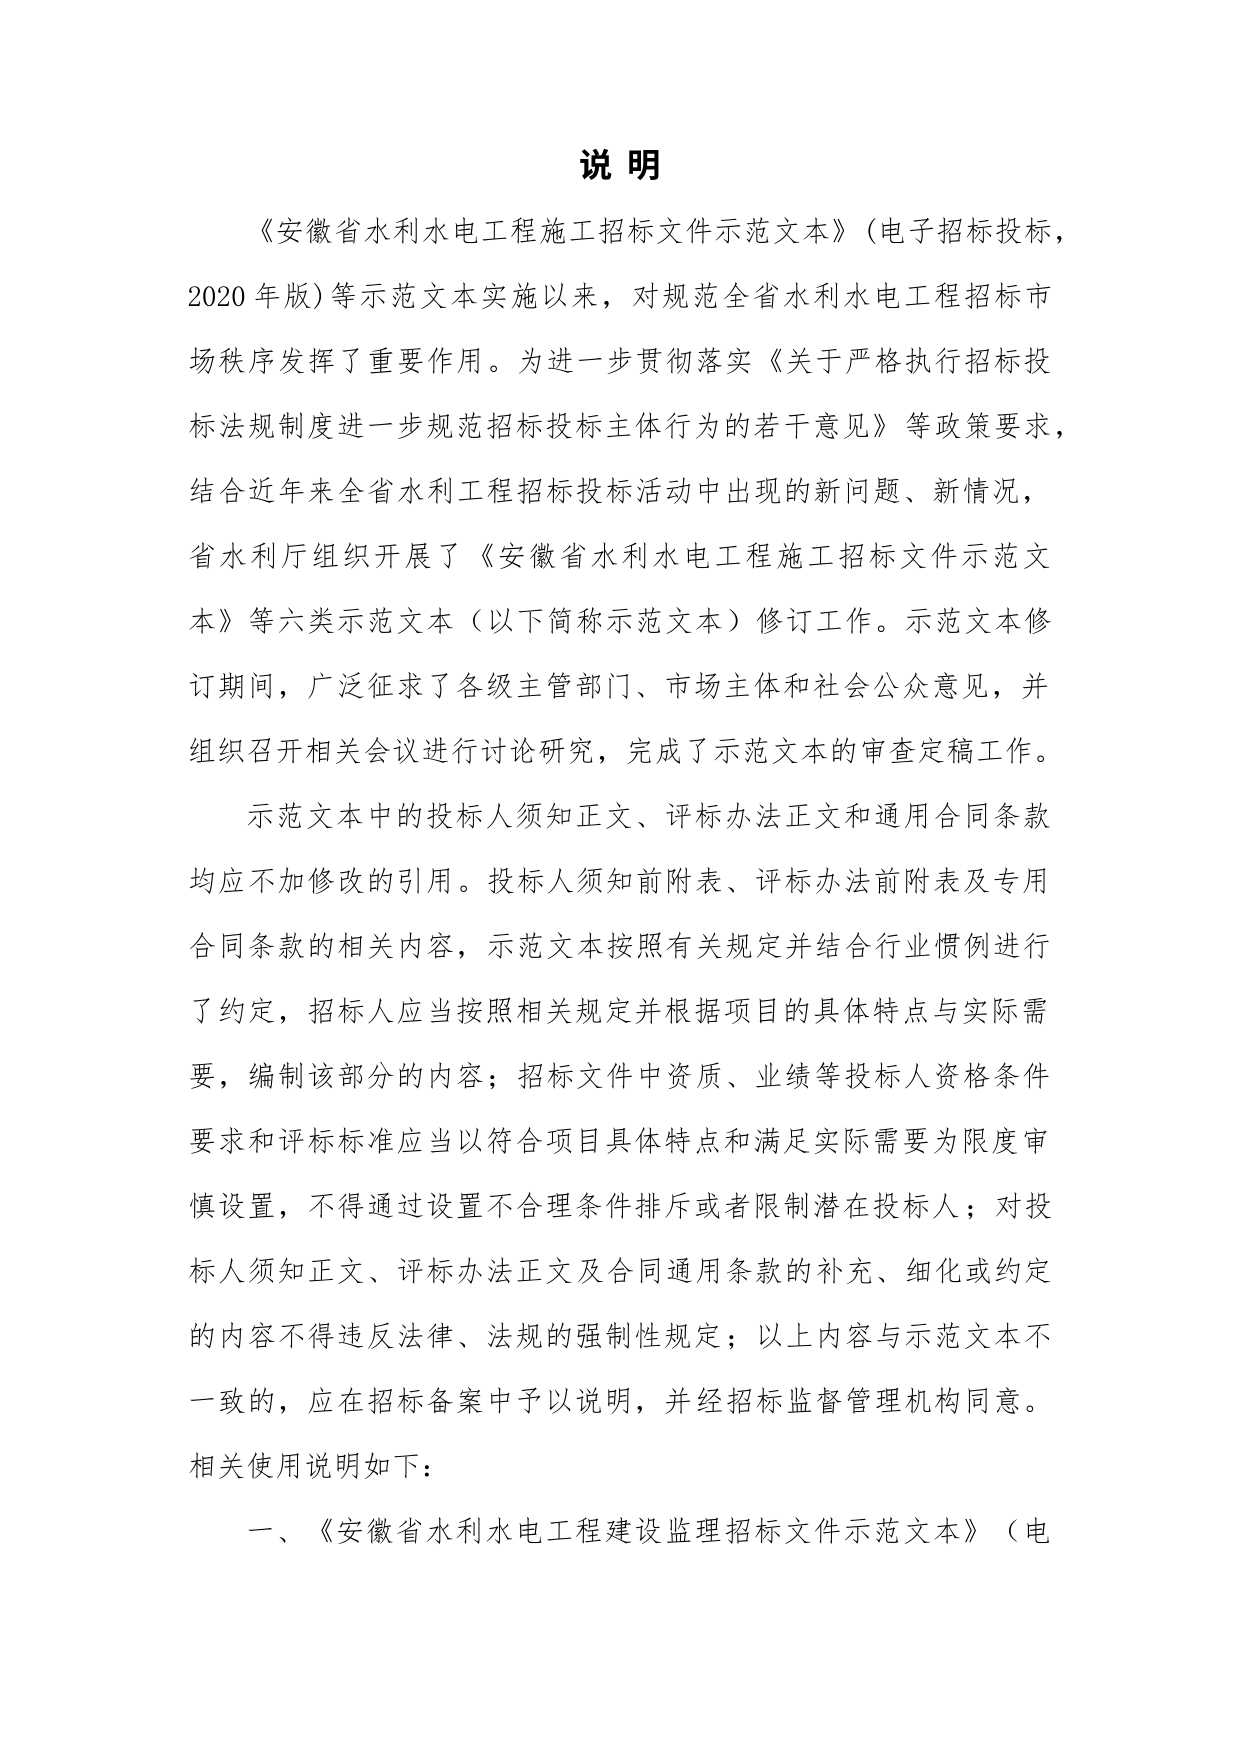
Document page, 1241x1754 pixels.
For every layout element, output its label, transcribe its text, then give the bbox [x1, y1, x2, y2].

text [187, 1496, 1053, 1561]
text 示范文本中的投标人须知正文、评标办法正文和通用合同条款均应不加修改的引用。投标人须知前附表、评标办法前附表及专用合同条款的相关内容，示范文本按照有关规定并结合行业惯例进行了约定，招标人应当按照相关规定并根据项目的具体特点与实际需要，编制该部分的内容；招标文件中资质、业绩等投标人资格条件要求和评标标准应当以符合项目具体特点和满足实际需要为限度审慎设置，不得通过设置不合理条件排斥或者限制潜在投标人；对投标人须知正文、评标办法正文及合同通用条款的补充、细化或约定的内容不得违反法律、法规的强制性规定；以上内容与示范文本不一致的，应在招标备案中予以说明，并经招标监督管理机构同意。相关使用说明如下： [187, 781, 1053, 1496]
text 说 明 [187, 131, 1053, 196]
text 《安徽省水利水电工程施工招标文件示范文本》(电子招标投标，2020年版)等示范文本实施以来，对规范全省水利水电工程招标市场秩序发挥了重要作用。为进一步贯彻落实《关于严格执行招标投标法规制度进一步规范招标投标主体行为的若干意见》等政策要求，结合近年来全省水利工程招标投标活动中出现的新问题、新情况，省水利厅组织开展了《安徽省水利水电工程施工招标文件示范文本》等六类示范文本（以下简称示范文本）修订工作。示范文本修订期间，广泛征求了各级主管部门、市场主体和社会公众意见，并组织召开相关会议进行讨论研究，完成了示范文本的审查定稿工作。 [187, 196, 1053, 781]
